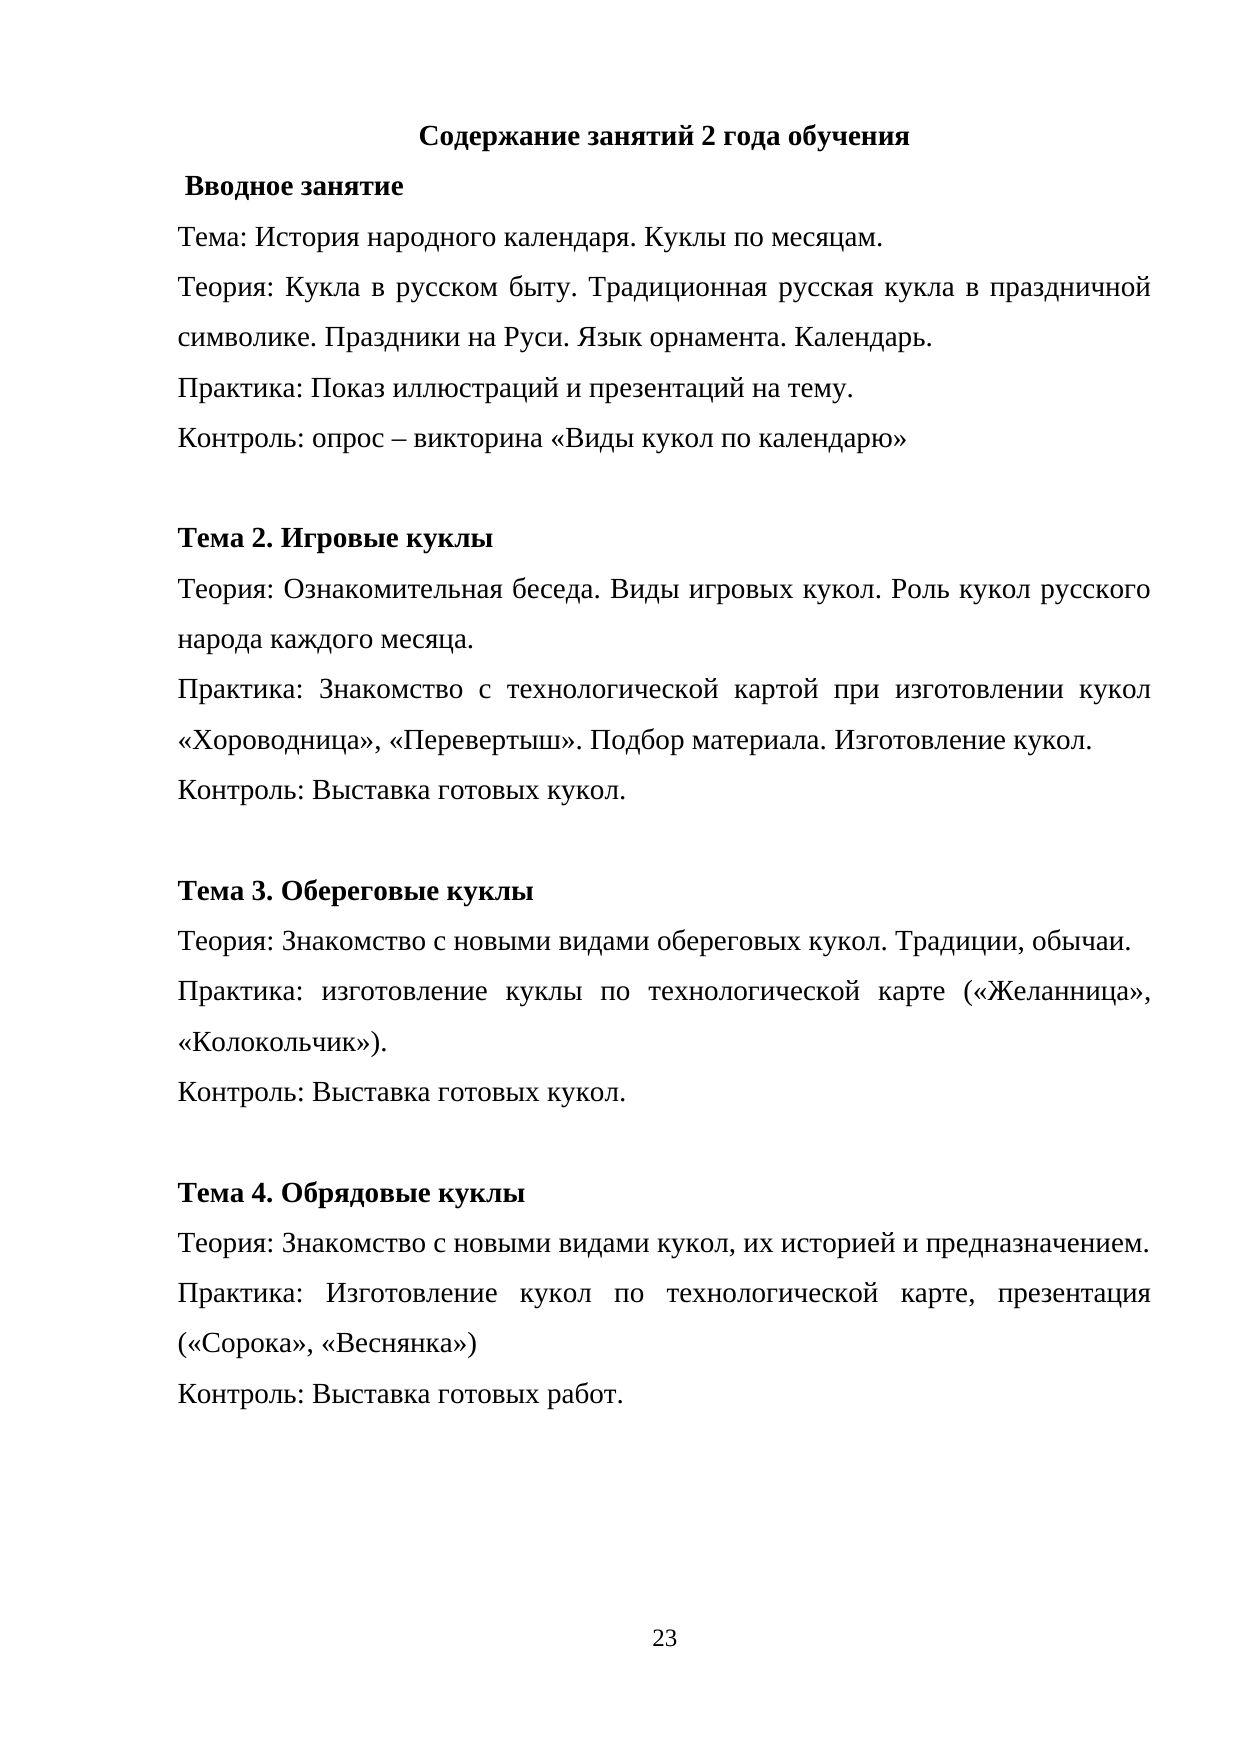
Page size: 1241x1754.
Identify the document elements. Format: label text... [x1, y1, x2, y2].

text Тема 2. Игровые куклы [177, 521, 1152, 554]
text Практика: Изготовление кукол по технологической карте, презентация («Сорока», «Веснянка») [177, 1275, 1152, 1359]
text Теория: Знакомство с новыми видами кукол, их историей и предназначением. [177, 1225, 1152, 1258]
text Тема 4. Обрядовые куклы [177, 1175, 1152, 1208]
text Контроль: Выставка готовых работ. [177, 1376, 1152, 1409]
text Теория: Кукла в русском быту. Традиционная русская кукла в праздничной символике. Праздники на Руси. Язык орнамента. Календарь. [177, 269, 1152, 353]
text Вводное занятие [177, 168, 1152, 202]
text Теория: Ознакомительная беседа. Виды игровых кукол. Роль кукол русского народа каждого месяца. [177, 571, 1152, 655]
text Содержание занятий 2 года обучения [177, 118, 1152, 152]
text Теория: Знакомство с новыми видами обереговых кукол. Традиции, обычаи. [177, 923, 1152, 957]
text Контроль: опрос – викторина «Виды кукол по календарю» [177, 420, 1152, 453]
text Практика: изготовление куклы по технологической карте («Желанница», «Колокольчик»). [177, 973, 1152, 1057]
text Контроль: Выставка готовых кукол. [177, 1074, 1152, 1108]
text Тема: История народного календаря. Куклы по месяцам. [177, 219, 1152, 252]
text Практика: Показ иллюстраций и презентаций на тему. [177, 370, 1152, 403]
text Практика: Знакомство с технологической картой при изготовлении кукол «Хороводница», «Перевертыш». Подбор материала. Изготовление кукол. [177, 672, 1152, 755]
text Контроль: Выставка готовых кукол. [177, 772, 1152, 806]
text Тема 3. Обереговые куклы [177, 873, 1152, 906]
